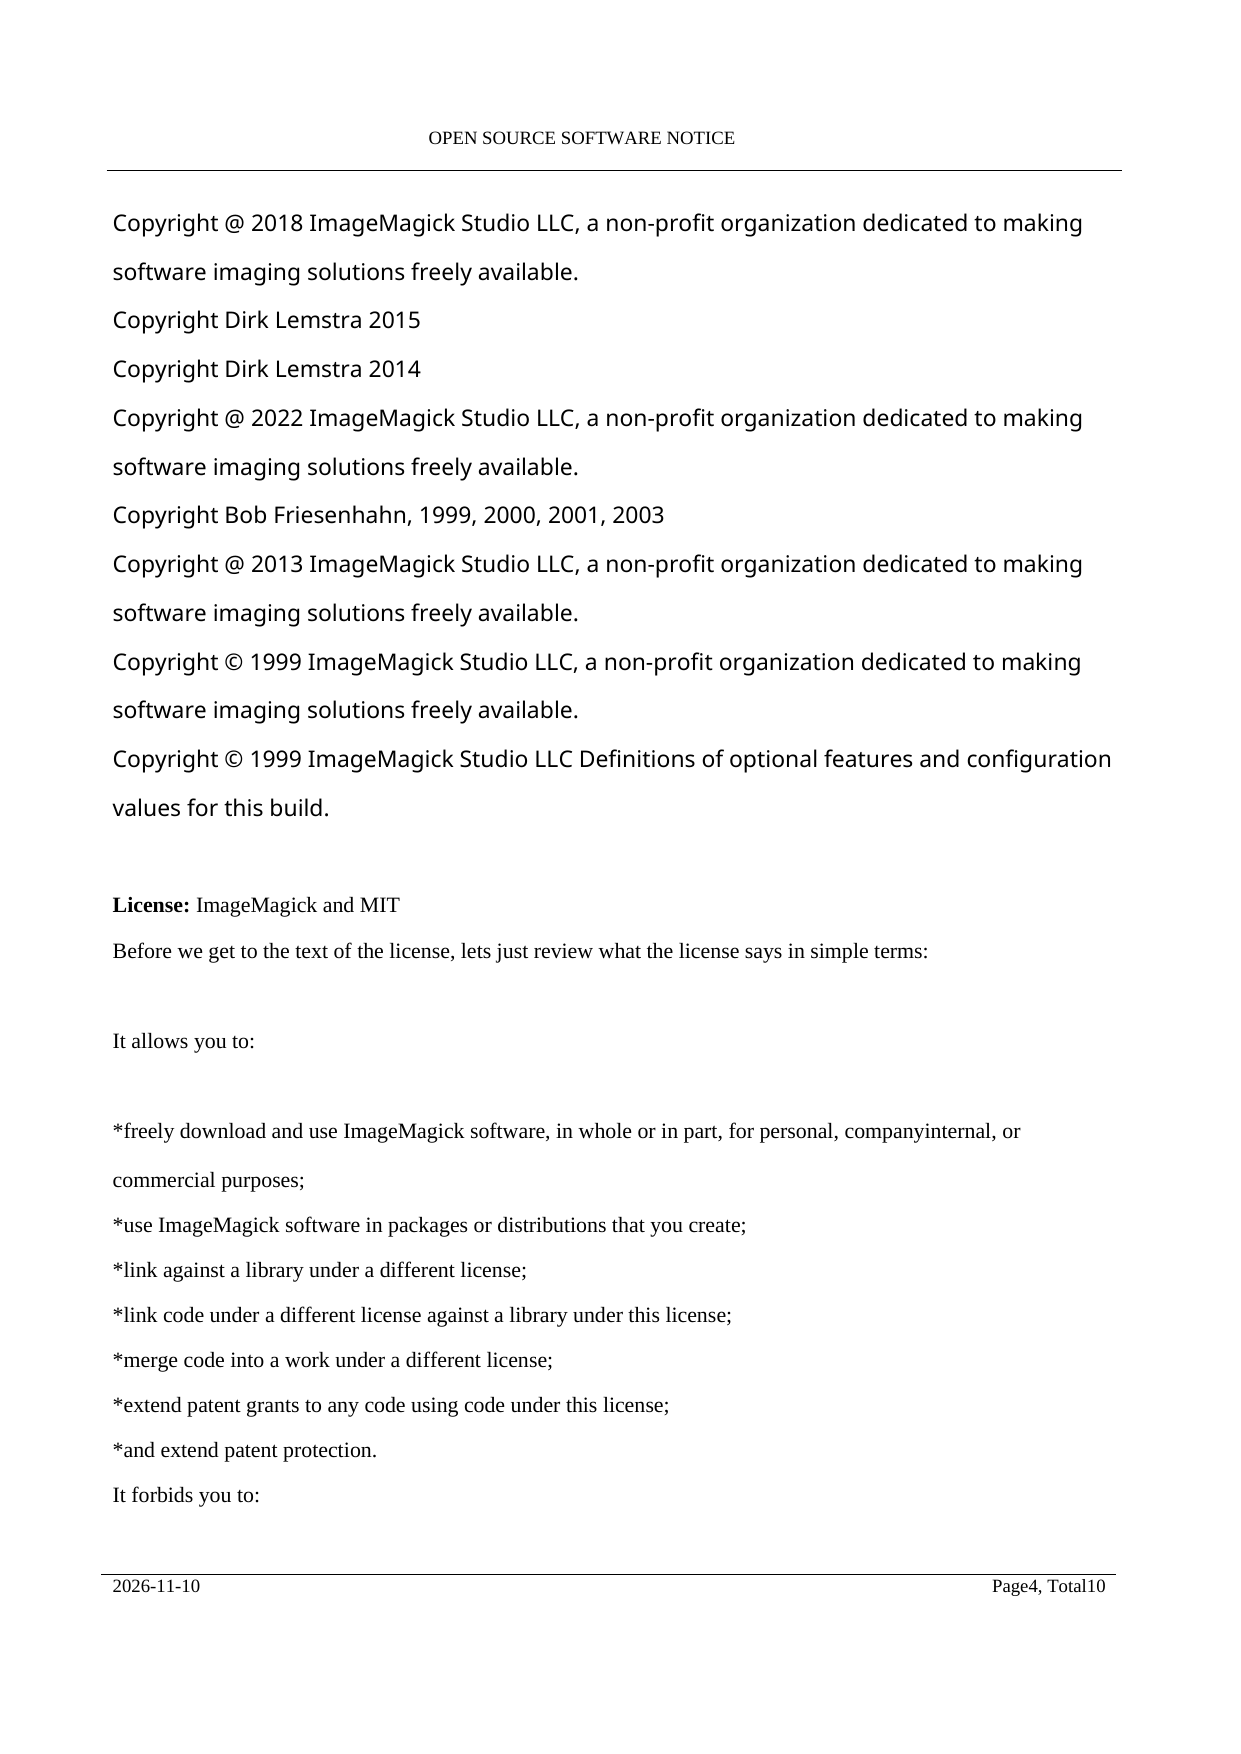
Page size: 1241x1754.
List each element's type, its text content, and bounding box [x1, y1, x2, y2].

text License: ImageMagick and MIT [112, 889, 1128, 921]
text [112, 206, 1128, 873]
text It allows you to: [112, 1024, 1128, 1057]
text *link against a library under a different license; [112, 1253, 1128, 1286]
text *and extend patent protection. [112, 1434, 1128, 1466]
text *link code under a different license against a library under this license; [112, 1298, 1128, 1331]
text *use ImageMagick software in packages or distributions that you create; [112, 1208, 1128, 1241]
text Before we get to the text of the license, lets just review what the license says in simple terms: [112, 934, 1128, 966]
text *freely download and use ImageMagick software, in whole or in part, for personal, companyinternal, or commercial purposes; [112, 1114, 1128, 1196]
text *extend patent grants to any code using code under this license; [112, 1389, 1128, 1421]
text It forbids you to: [112, 1479, 1128, 1511]
text *merge code into a work under a different license; [112, 1343, 1128, 1376]
